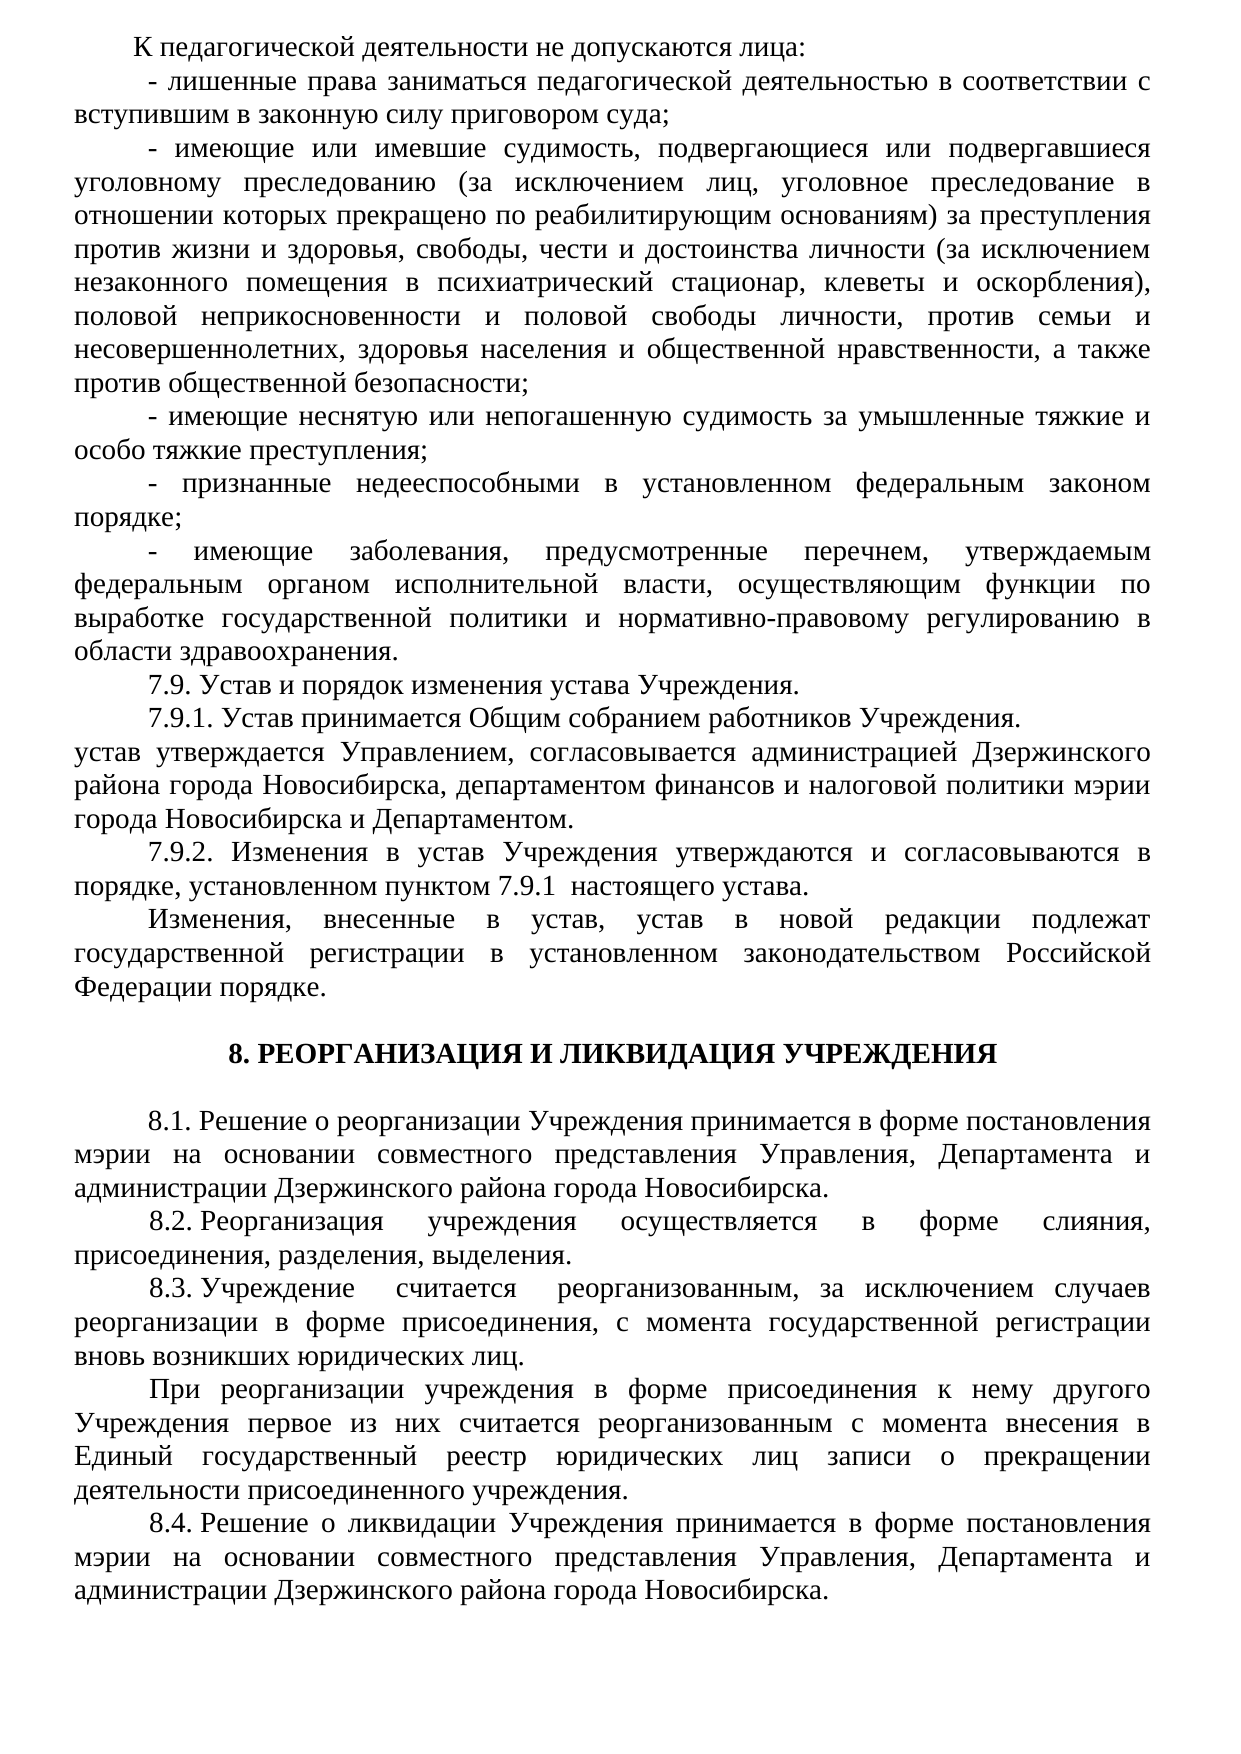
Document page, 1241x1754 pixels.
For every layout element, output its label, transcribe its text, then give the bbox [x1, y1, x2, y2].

text 7.9.2. Изменения в устав Учреждения утверждаются и согласовываются в порядке, установленном пунктом 7.9.1 настоящего устава. [74, 834, 1152, 902]
text Изменения, внесенные в устав, устав в новой редакции подлежат государственной регистрации в установленном законодательством Российской Федерации порядке. [74, 902, 1152, 1002]
text - имеющие заболевания, предусмотренные перечнем, утверждаемым федеральным органом исполнительной власти, осуществляющим функции по выработке государственной политики и нормативно-правовому регулированию в области здравоохранения. [74, 533, 1152, 667]
text - лишенные права заниматься педагогической деятельностью в соответствии с вступившим в законную силу приговором суда; [74, 63, 1152, 130]
text 8.2. Реорганизация учреждения осуществляется в форме слияния, присоединения, разделения, выделения. [74, 1203, 1152, 1271]
text 8.4. Решение о ликвидации Учреждения принимается в форме постановления мэрии на основании совместного представления Управления, Департамента и администрации Дзержинского района города Новосибирска. [74, 1505, 1152, 1606]
text 8.1. Решение о реорганизации Учреждения принимается в форме постановления мэрии на основании совместного представления Управления, Департамента и администрации Дзержинского района города Новосибирска. [74, 1103, 1152, 1203]
text К педагогической деятельности не допускаются лица: [77, 29, 1152, 63]
text При реорганизации учреждения в форме присоединения к нему другого Учреждения первое из них считается реорганизованным с момента внесения в Единый государственный реестр юридических лиц записи о прекращении деятельности присоединенного учреждения. [74, 1371, 1152, 1505]
text - имеющие неснятую или непогашенную судимость за умышленные тяжкие и особо тяжкие преступления; [74, 398, 1152, 466]
text 7.9. Устав и порядок изменения устава Учреждения. [74, 667, 1152, 700]
text - имеющие или имевшие судимость, подвергающиеся или подвергавшиеся уголовному преследованию (за исключением лиц, уголовное преследование в отношении которых прекращено по реабилитирующим основаниям) за преступления против жизни и здоровья, свободы, чести и достоинства личности (за исключением незаконного помещения в психиатрический стационар, клеветы и оскорбления), половой неприкосновенности и половой свободы личности, против семьи и несовершеннолетних, здоровья населения и общественной нравственности, а также против общественной безопасности; [74, 130, 1152, 398]
text устав утверждается Управлением, согласовывается администрацией Дзержинского района города Новосибирска, департаментом финансов и налоговой политики мэрии города Новосибирска и Департаментом. [74, 734, 1152, 834]
text 7.9.1. Устав принимается Общим собранием работников Учреждения. [74, 700, 1152, 734]
text 8. РЕОРГАНИЗАЦИЯ И ЛИКВИДАЦИЯ УЧРЕЖДЕНИЯ [74, 1036, 1152, 1069]
text - признанные недееспособными в установленном федеральным законом порядке; [74, 466, 1152, 533]
text 8.3. Учреждение считается реорганизованным, за исключением случаев реорганизации в форме присоединения, с момента государственной регистрации вновь возникших юридических лиц. [74, 1271, 1152, 1371]
